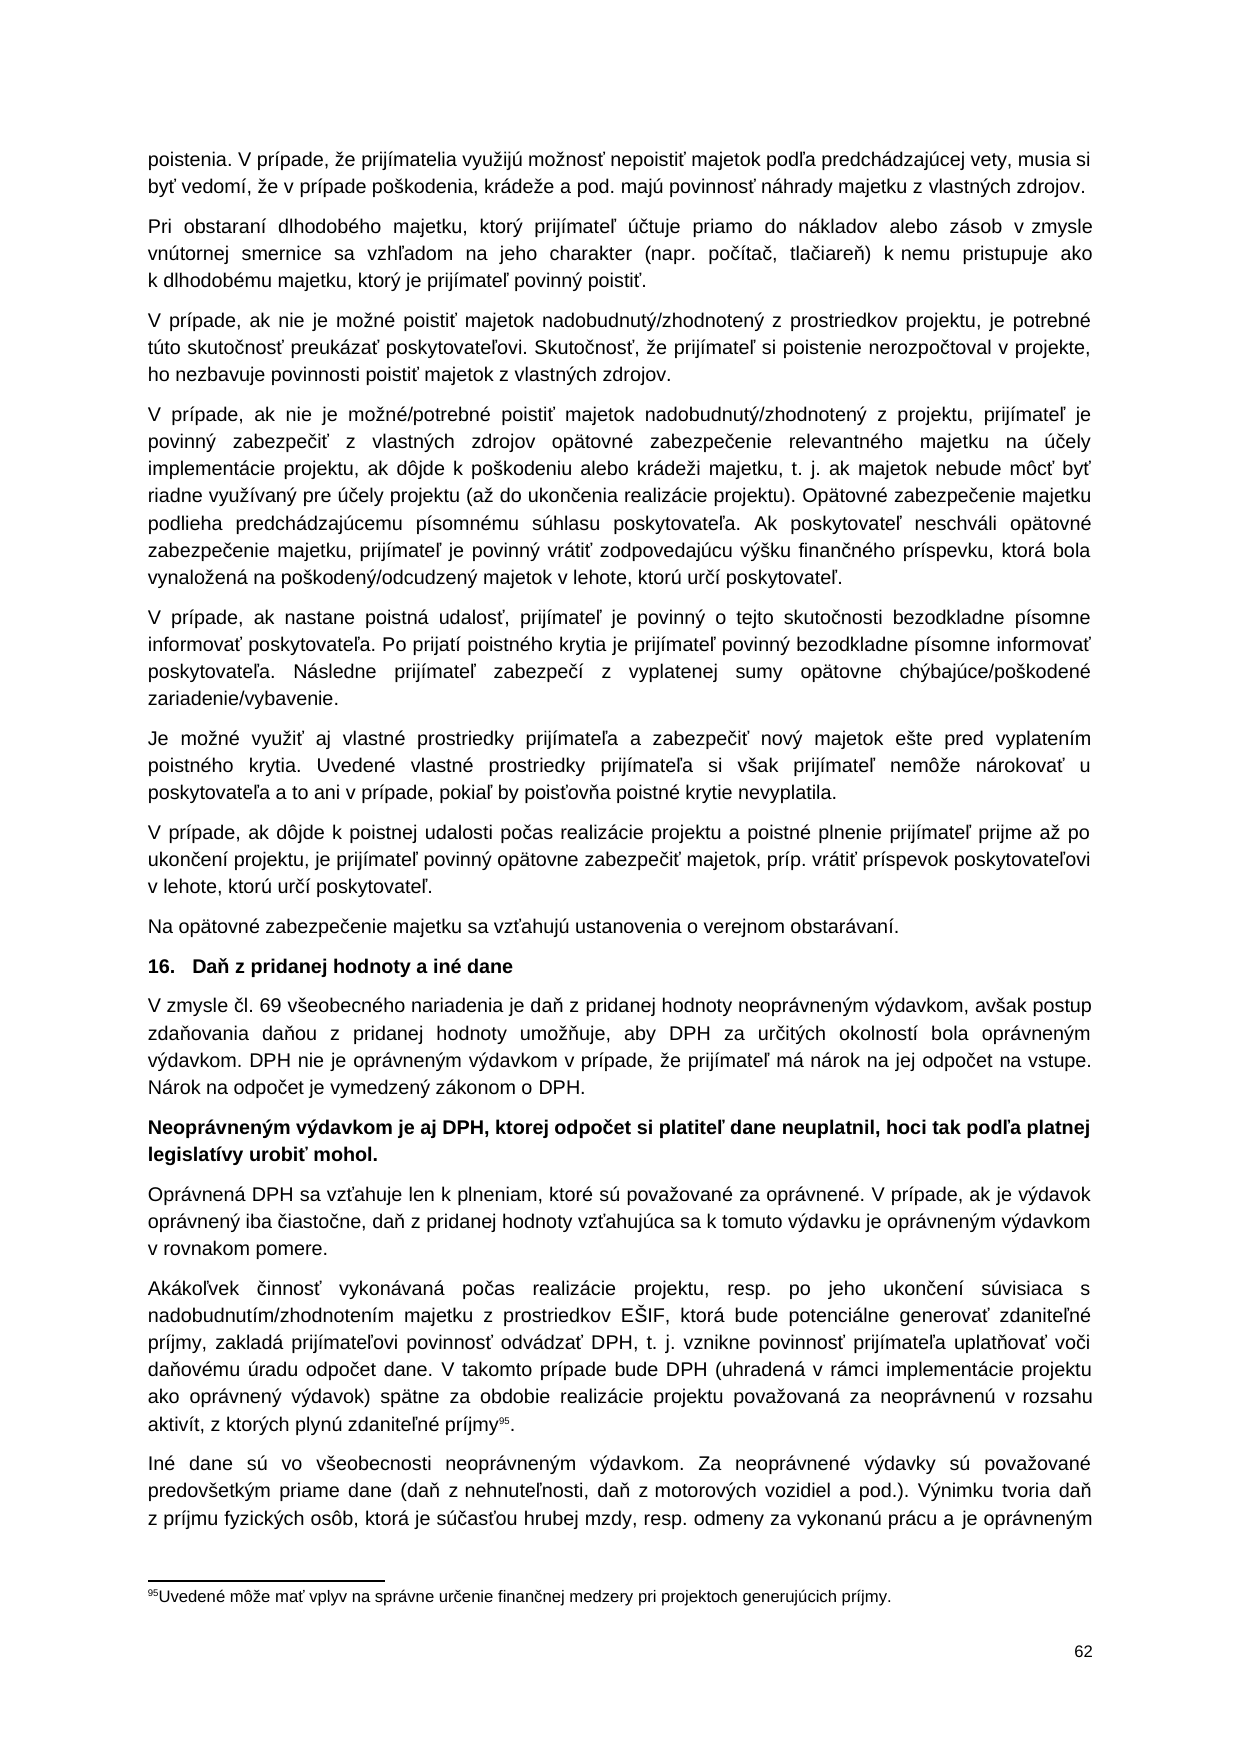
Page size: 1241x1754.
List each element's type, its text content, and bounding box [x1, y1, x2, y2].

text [148, 1452, 1092, 1529]
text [148, 148, 1092, 198]
list V prípade, ak nastane poistná udalosť, prijímateľ je povinný o tejto skutočnosti bezodkladne písomne informovať poskytovateľa. Po prijatí poistného krytia je prijímateľ povinný bezodkladne písomne informovať poskytovateľa. Následne prijímateľ zabezpečí z vyplatenej sumy opätovne chýbajúce/poškodené zariadenie/vybavenie. [148, 606, 1092, 710]
text Akákoľvek činnosť vykonávaná počas realizácie projektu, resp. po jeho ukončení súvisiaca s nadobudnutím/zhodnotením majetku z prostriedkov EŠIF, ktorá bude potenciálne generovať zdaniteľné príjmy, zakladá prijímateľovi povinnosť odvádzať DPH, t. j. vznikne povinnosť prijímateľa uplatňovať voči daňovému úradu odpočet dane. V takomto prípade bude DPH (uhradená v rámci implementácie projektu ako oprávnený výdavok) spätne za obdobie realizácie projektu považovaná za neoprávnenú v rozsahu aktivít, z ktorých plynú zdaniteľné príjmy. [148, 1276, 1092, 1435]
list Pri obstaraní dlhodobého majetku, ktorý prijímateľ účtuje priamo do nákladov alebo zásob v zmysle vnútornej smernice sa vzhľadom na jeho charakter (napr. počítač, tlačiareň) k nemu pristupuje ako k dlhodobému majetku, ktorý je prijímateľ povinný poistiť. [148, 214, 1092, 292]
list Daň z pridanej hodnoty a iné dane [148, 954, 1092, 977]
text V zmysle čl. 69 všeobecného nariadenia je daň z pridanej hodnoty neoprávneným výdavkom, avšak postup zdaňovania daňou z pridanej hodnoty umožňuje, aby DPH za určitých okolností bola oprávneným výdavkom. DPH nie je oprávneným výdavkom v prípade, že prijímateľ má nárok na jej odpočet na vstupe. Nárok na odpočet je vymedzený zákonom o DPH. [148, 994, 1092, 1098]
text Oprávnená DPH sa vzťahuje len k plneniam, ktoré sú považované za oprávnené. V prípade, ak je výdavok oprávnený iba čiastočne, daň z pridanej hodnoty vzťahujúca sa k tomuto výdavku je oprávneným výdavkom v rovnakom pomere. [148, 1182, 1092, 1259]
list Na opätovné zabezpečenie majetku sa vzťahujú ustanovenia o verejnom obstarávaní. [148, 915, 1092, 938]
list V prípade, ak nie je možné/potrebné poistiť majetok nadobudnutý/zhodnotený z projektu, prijímateľ je povinný zabezpečiť z vlastných zdrojov opätovné zabezpečenie relevantného majetku na účely implementácie projektu, ak dôjde k poškodeniu alebo krádeži majetku, t. j. ak majetok nebude môcť byť riadne využívaný pre účely projektu (až do ukončenia realizácie projektu). Opätovné zabezpečenie majetku podlieha predchádzajúcemu písomnému súhlasu poskytovateľa. Ak poskytovateľ neschváli opätovné zabezpečenie majetku, prijímateľ je povinný vrátiť zodpovedajúcu výšku finančného príspevku, ktorá bola vynaložená na poškodený/odcudzený majetok v lehote, ktorú určí poskytovateľ. [148, 403, 1092, 588]
list V prípade, ak nie je možné poistiť majetok nadobudnutý/zhodnotený z prostriedkov projektu, je potrebné túto skutočnosť preukázať poskytovateľovi. Skutočnosť, že prijímateľ si poistenie nerozpočtoval v projekte, ho nezbavuje povinnosti poistiť majetok z vlastných zdrojov. [148, 309, 1092, 386]
list Je možné využiť aj vlastné prostriedky prijímateľa a zabezpečiť nový majetok ešte pred vyplatením poistného krytia. Uvedené vlastné prostriedky prijímateľa si však prijímateľ nemôže nárokovať u poskytovateľa a to ani v prípade, pokiaľ by poisťovňa poistné krytie nevyplatila. [148, 727, 1092, 804]
text Neoprávneným výdavkom je aj DPH, ktorej odpočet si platiteľ dane neuplatnil, hoci tak podľa platnej legislatívy urobiť mohol. [148, 1116, 1092, 1165]
list V prípade, ak dôjde k poistnej udalosti počas realizácie projektu a poistné plnenie prijímateľ prijme až po ukončení projektu, je prijímateľ povinný opätovne zabezpečiť majetok, príp. vrátiť príspevok poskytovateľovi v lehote, ktorú určí poskytovateľ. [148, 821, 1092, 898]
